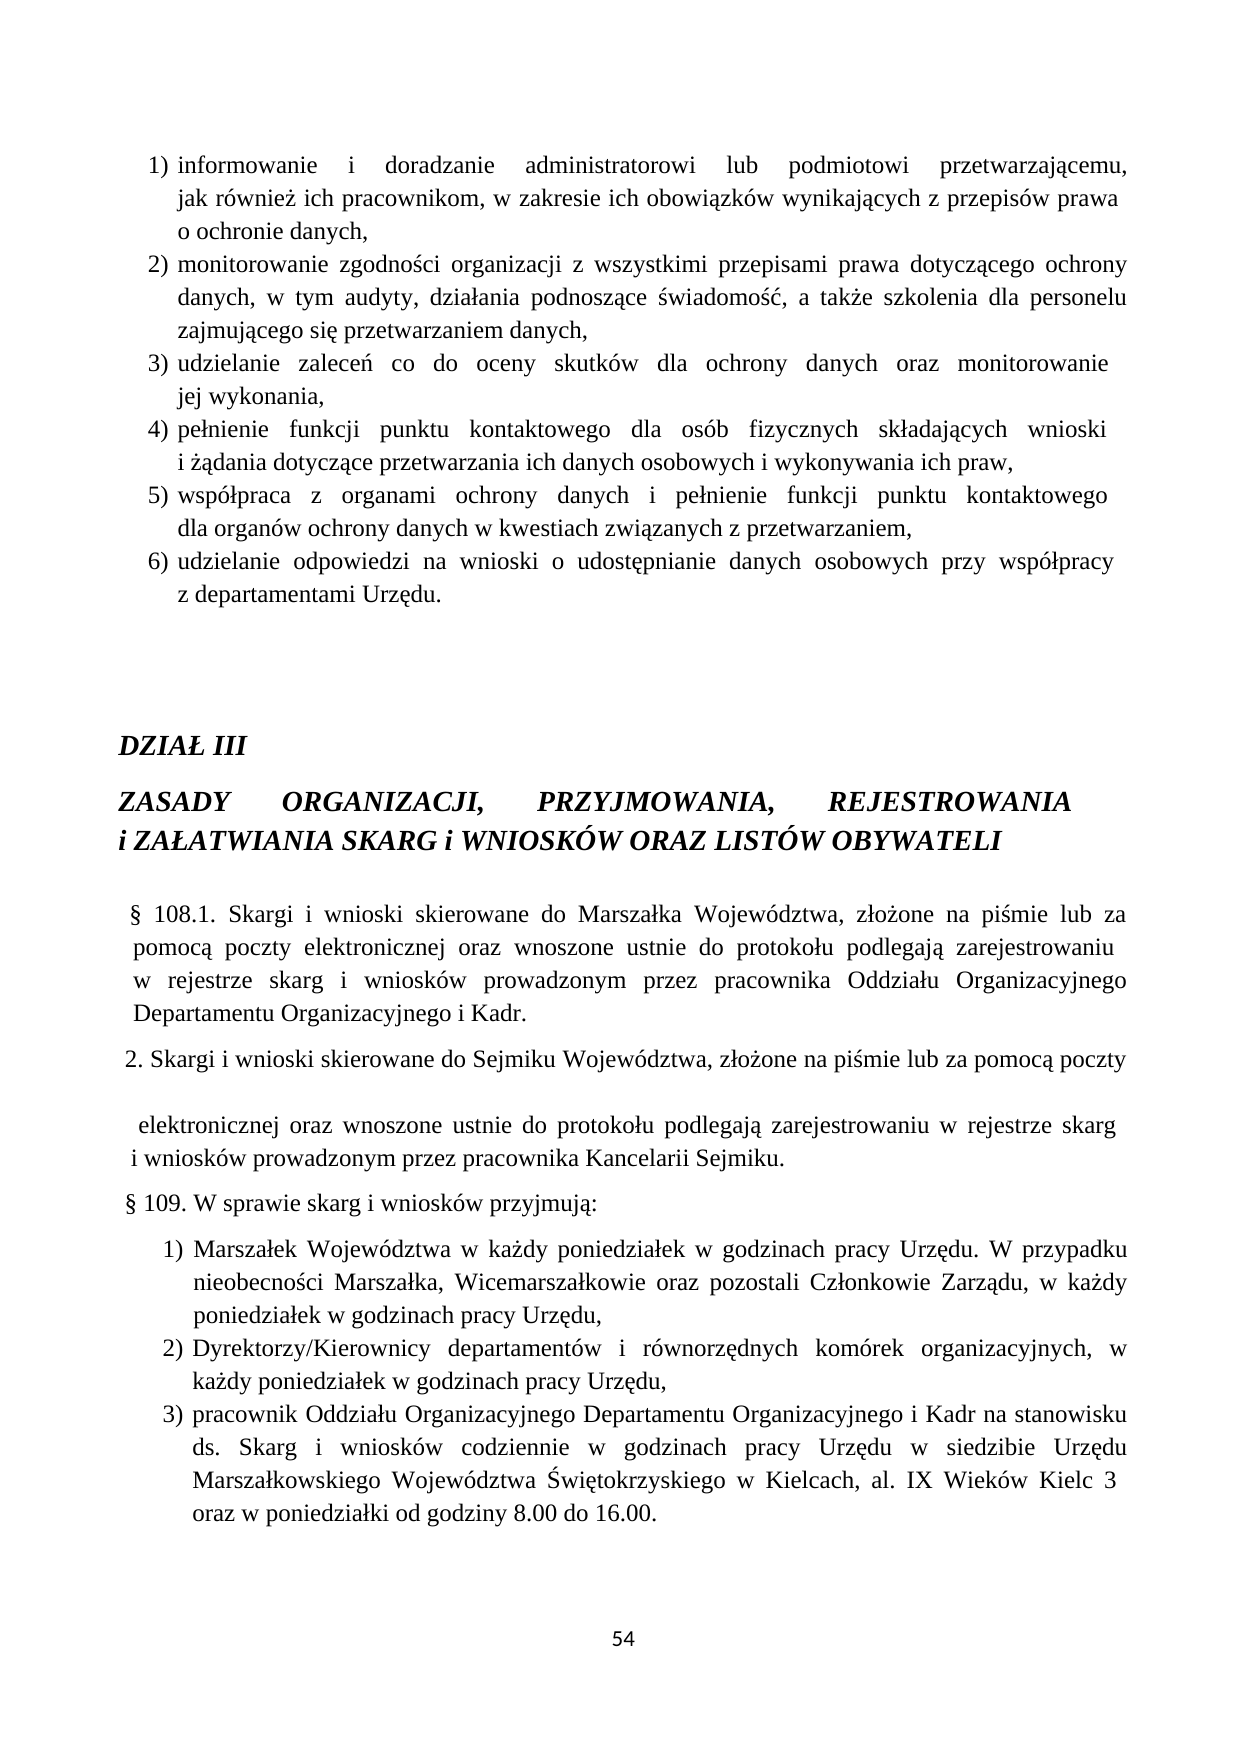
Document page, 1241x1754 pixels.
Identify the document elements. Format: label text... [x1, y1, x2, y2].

list Marszałek Województwa w każdy poniedziałek w godzinach pracy Urzędu. W przypadku nieobecności Marszałka, Wicemarszałkowie oraz pozostali Członkowie Zarządu, w każdy poniedziałek w godzinach pracy Urzędu, [162, 1234, 1128, 1328]
list monitorowanie zgodności organizacji z wszystkimi przepisami prawa dotyczącego ochrony danych, w tym audyty, działania podnoszące świadomość, a także szkolenia dla personelu zajmującego się przetwarzaniem danych, [148, 249, 1128, 344]
list współpraca z organami ochrony danych i pełnienie funkcji punktu kontaktowego dla organów ochrony danych w kwestiach związanych z przetwarzaniem, [148, 480, 1128, 542]
subtitle ZASADY ORGANIZACJI, PRZYJMOWANIA, REJESTROWANIA i ZAŁATWIANIA SKARG i WNIOSKÓW ORAZ LISTÓW OBYWATELI [118, 784, 1128, 857]
subtitle DZIAŁ III [118, 728, 1128, 762]
list pełnienie funkcji punktu kontaktowego dla osób fizycznych składających wnioski i żądania dotyczące przetwarzania ich danych osobowych i wykonywania ich praw, [148, 414, 1128, 476]
list informowanie i doradzanie administratorowi lub podmiotowi przetwarzającemu, jak również ich pracownikom, w zakresie ich obowiązków wynikających z przepisów prawa o ochronie danych, [148, 150, 1128, 245]
text § 109. W sprawie skarg i wniosków przyjmują: [118, 1188, 1128, 1217]
text 2. Skargi i wnioski skierowane do Sejmiku Województwa, złożone na piśmie lub za pomocą poczty elektronicznej oraz wnoszone ustnie do protokołu podlegają zarejestrowaniu w rejestrze skarg i wniosków prowadzonym przez pracownika Kancelarii Sejmiku. [118, 1044, 1128, 1171]
list Dyrektorzy/Kierownicy departamentów i równorzędnych komórek organizacyjnych, w każdy poniedziałek w godzinach pracy Urzędu, [162, 1333, 1128, 1394]
list pracownik Oddziału Organizacyjnego Departamentu Organizacyjnego i Kadr na stanowisku ds. Skarg i wniosków codziennie w godzinach pracy Urzędu w siedzibie Urzędu Marszałkowskiego Województwa Świętokrzyskiego w Kielcach, al. IX Wieków Kielc 3 oraz w poniedziałki od godziny 8.00 do 16.00. [162, 1399, 1128, 1527]
text § 108.1. Skargi i wnioski skierowane do Marszałka Województwa, złożone na piśmie lub za pomocą poczty elektronicznej oraz wnoszone ustnie do protokołu podlegają zarejestrowaniu w rejestrze skarg i wniosków prowadzonym przez pracownika Oddziału Organizacyjnego Departamentu Organizacyjnego i Kadr. [118, 899, 1128, 1027]
list udzielanie zaleceń co do oceny skutków dla ochrony danych oraz monitorowanie jej wykonania, [148, 348, 1128, 410]
list udzielanie odpowiedzi na wnioski o udostępnianie danych osobowych przy współpracy z departamentami Urzędu. [148, 546, 1128, 608]
